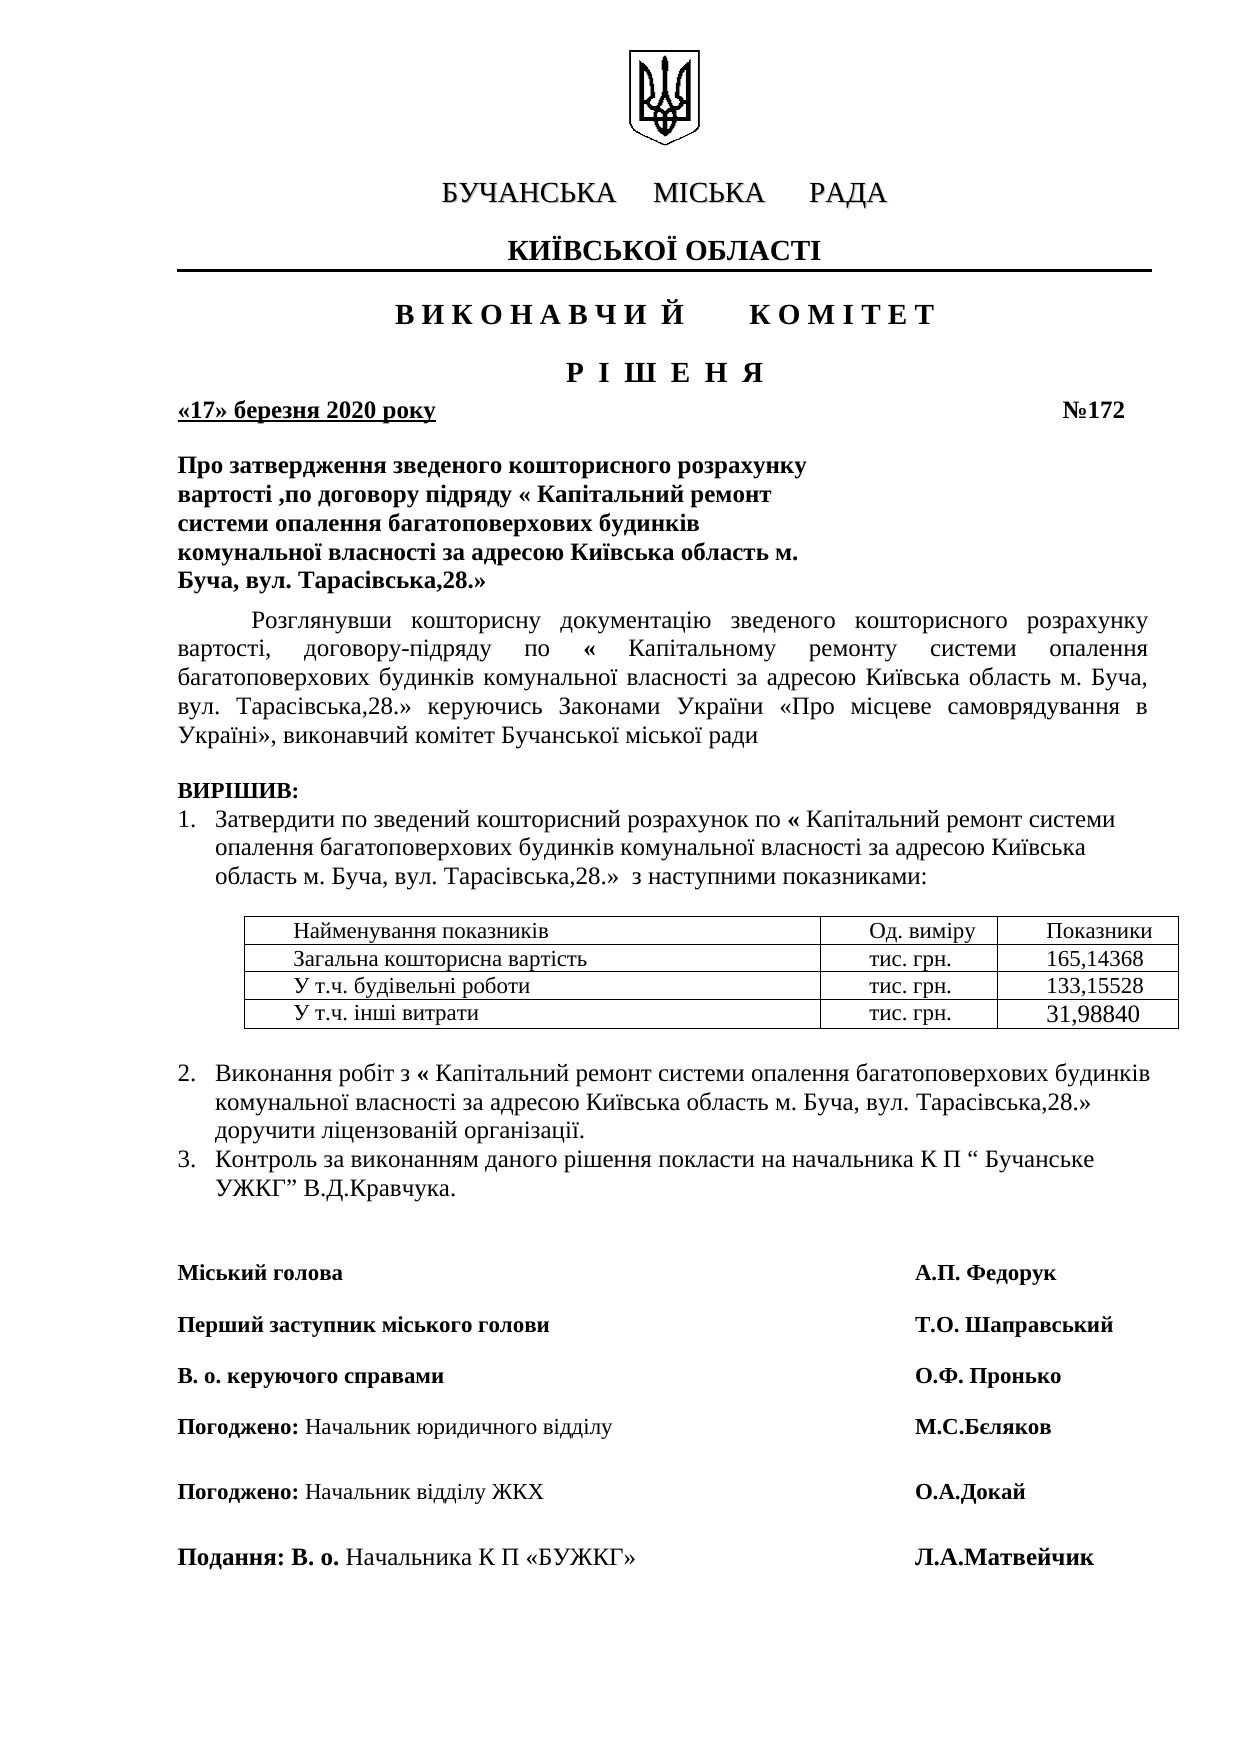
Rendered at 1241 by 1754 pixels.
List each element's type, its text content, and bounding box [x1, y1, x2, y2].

text Перший заступник міського голови Т.О. Шаправський [177, 1311, 1152, 1337]
text Розглянувши кошторисну документацію зведеного кошторисного розрахунку вартості, договору-підряду по « Капітальному ремонту системи опалення багатоповерхових будинків комунальної власності за адресою Київська область м. Буча, вул. Тарасівська,28.» керуючись Законами України «Про місцеве самоврядування в Україні», виконавчий комітет Бучанської міської ради [177, 605, 1149, 748]
table_cell Загальна кошторисна вартість [245, 945, 820, 971]
text «17» березня 2020 року №172 [177, 395, 1152, 424]
table_cell 133,15528 [998, 972, 1178, 998]
text ВИРІШИВ: [177, 777, 1152, 804]
table_header Од. виміру [821, 917, 997, 944]
subtitle КИЇВСЬКОЇ ОБЛАСТІ [177, 233, 1152, 269]
table_cell 31,98840 [998, 1000, 1178, 1028]
table_cell тис. грн. [821, 972, 997, 998]
table_cell тис. грн. [821, 945, 997, 971]
list Виконання робіт з « Капітальний ремонт системи опалення багатоповерхових будинків комунальної власності за адресою Київська область м. Буча, вул. Тарасівська,28.» доручити ліцензованій організації. [177, 1058, 1152, 1144]
subtitle В И К О Н А В Ч И Й К О М І Т Е Т [177, 297, 1152, 331]
table_cell тис. грн. [821, 1000, 997, 1028]
table_cell У т.ч. будівельні роботи [245, 972, 820, 998]
table_cell 165,14368 [998, 945, 1178, 971]
table_header Показники [998, 917, 1178, 944]
text Міський голова А.П. Федорук [177, 1259, 1152, 1286]
text Погоджено: Начальник відділу ЖКХ О.А.Докай [177, 1478, 1152, 1504]
text Подання: В. о. Начальника К П «БУЖКГ» Л.А.Матвейчик [177, 1542, 1152, 1571]
table_cell У т.ч. інші витрати [245, 1000, 820, 1028]
text Погоджено: Начальник юридичного відділу М.С.Бєляков [177, 1413, 1152, 1440]
list Контроль за виконанням даного рішення покласти на начальника К П “ Бучанське УЖКГ” В.Д.Кравчука. [177, 1144, 1152, 1202]
subtitle Р І Ш Е Н Я [177, 356, 1152, 389]
text БУЧАНСЬКА МІСЬКА РАДА [177, 175, 1152, 208]
list Затвердити по зведений кошторисний розрахунок по « Капітальний ремонт системи опалення багатоповерхових будинків комунальної власності за адресою Київська область м. Буча, вул. Тарасівська,28.» з наступними показниками: [177, 804, 1152, 890]
text В. о. керуючого справами О.Ф. Пронько [177, 1362, 1152, 1388]
table_header Найменування показників [245, 917, 820, 944]
text Про затвердження зведеного кошторисного розрахунку вартості ,по договору підряду « Капітальний ремонт системи опалення багатоповерхових будинків комунальної власності за адресою Київська область м. Буча, вул. Тарасівська,28.» [177, 450, 842, 594]
